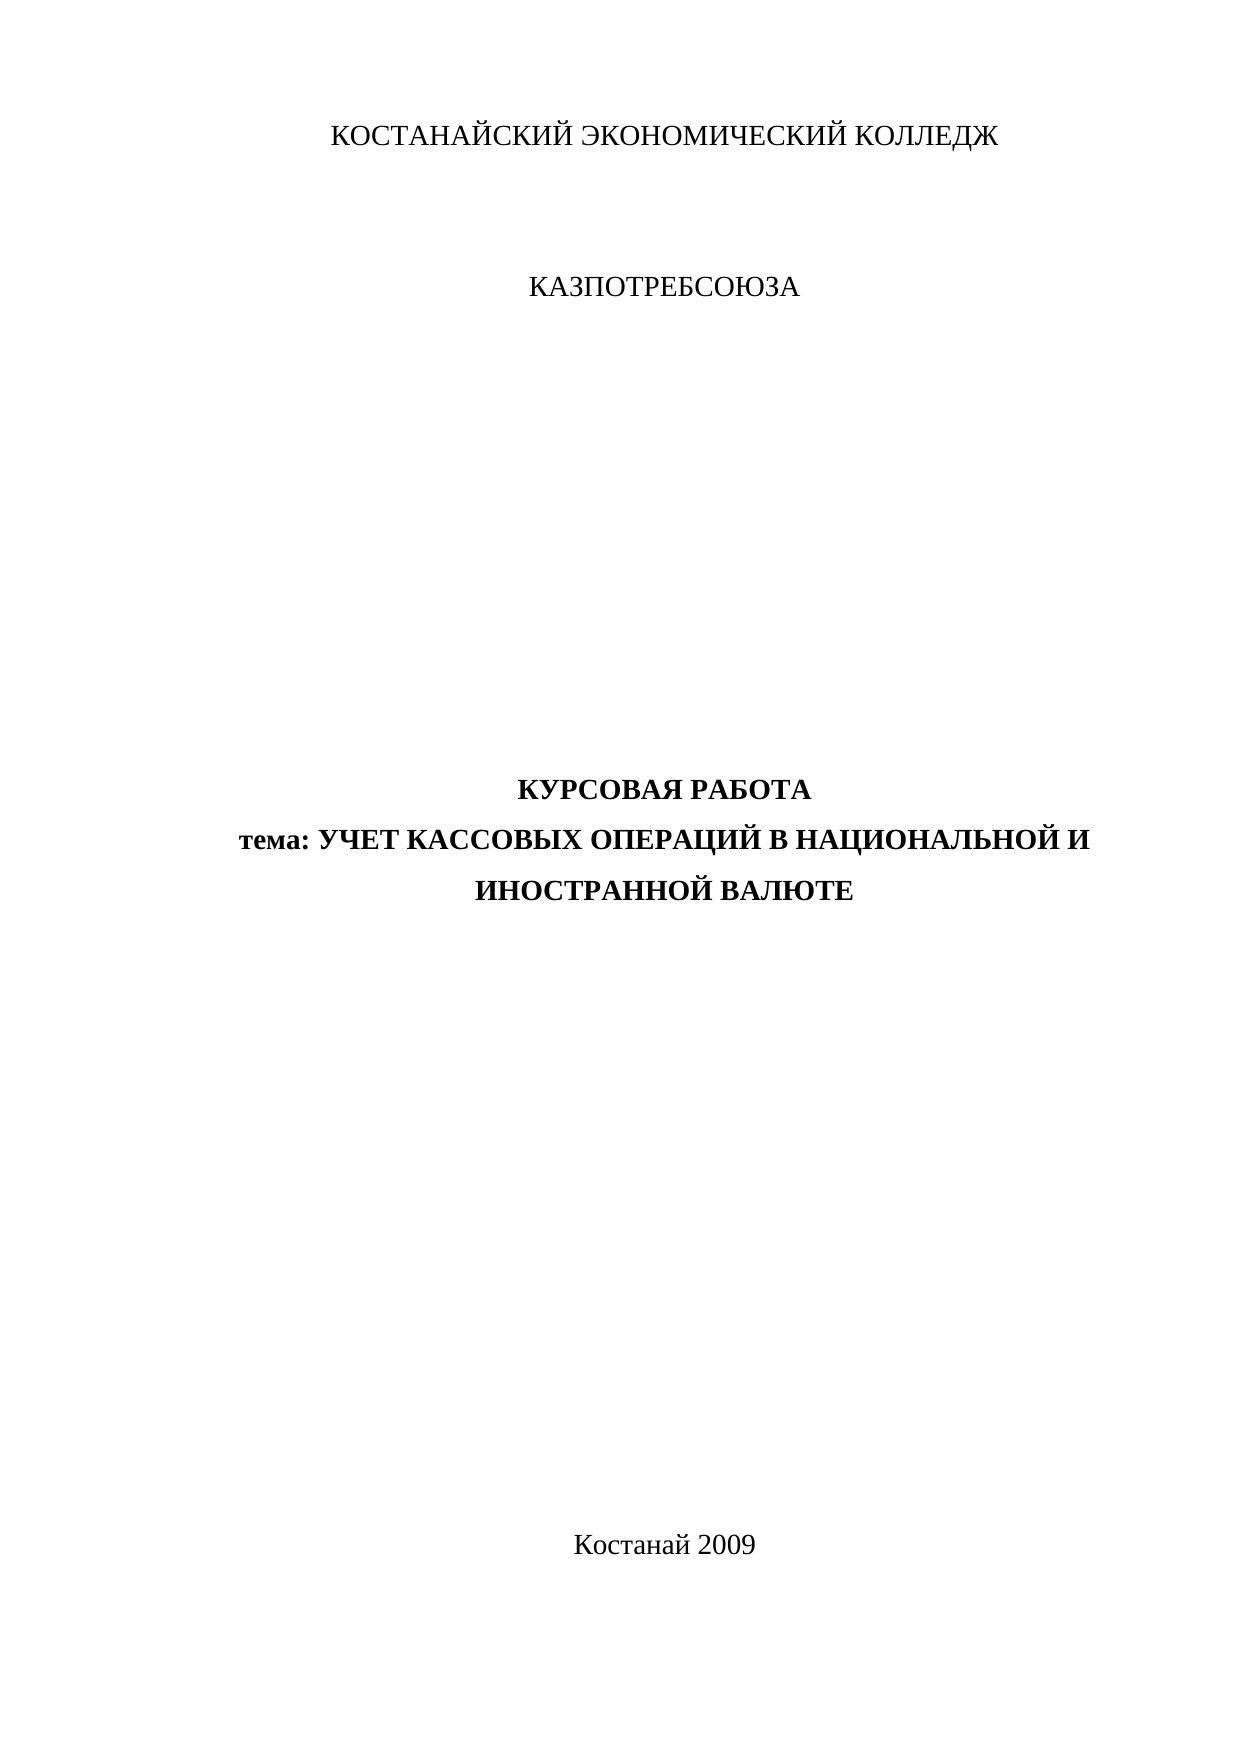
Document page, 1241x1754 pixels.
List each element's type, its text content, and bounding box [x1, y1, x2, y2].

text КУРСОВАЯ РАБОТА [177, 772, 1152, 806]
text Костанай 2009 [177, 1527, 1152, 1560]
text КОСТАНАЙСКИЙ ЭКОНОМИЧЕСКИЙ КОЛЛЕДЖ [177, 118, 1152, 152]
text КАЗПОТРЕБСОЮЗА [177, 269, 1152, 303]
text тема: УЧЕТ КАССОВЫХ ОПЕРАЦИЙ В НАЦИОНАЛЬНОЙ И ИНОСТРАННОЙ ВАЛЮТЕ [177, 822, 1152, 906]
